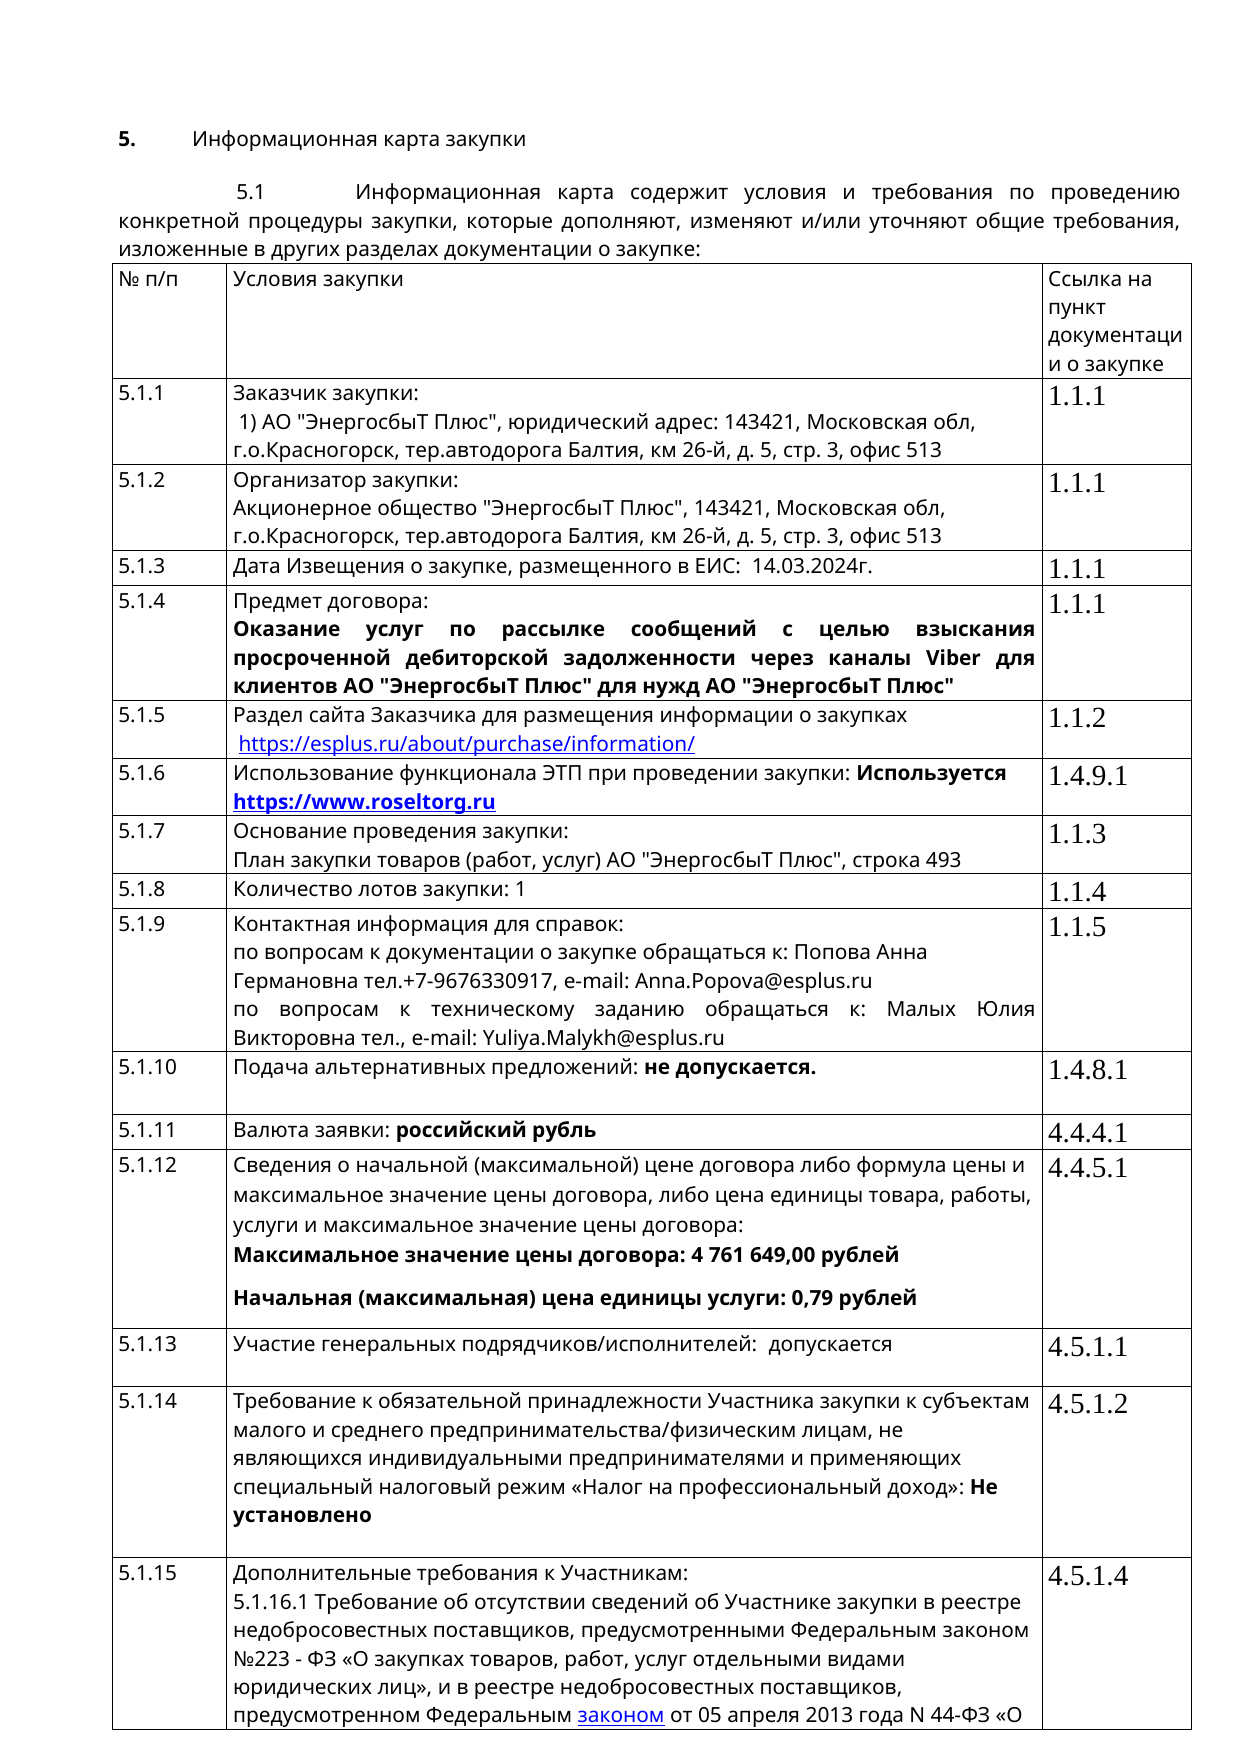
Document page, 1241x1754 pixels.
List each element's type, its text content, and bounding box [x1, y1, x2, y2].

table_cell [227, 1558, 1042, 1729]
table_cell Сведения о начальной (максимальной) цене договора либо формула цены и максимальное значение цены договора, либо цена единицы товара, работы, услуги и максимальное значение цены договора: Максимальное значение цены договора: 4 761 649,00 рублей Начальная (максимальная) цена единицы услуги: 0,79 рублей [227, 1150, 1042, 1328]
table_cell 4.5.1.4 [1043, 1558, 1191, 1729]
table_cell Организатор закупки: Акционерное общество "ЭнергосбыТ Плюс", 143421, Московская обл, г.о.Красногорск, тер.автодорога Балтия, км 26-й, д. 5, стр. 3, офис 513 [227, 465, 1042, 550]
table_cell [113, 1052, 226, 1114]
table_cell [113, 1150, 226, 1328]
table_cell 1.1.4 [1043, 874, 1191, 908]
table_cell Предмет договора: Оказание услуг по рассылке сообщений с целью взыскания просроченной дебиторской задолженности через каналы Viber для клиентов АО "ЭнергосбыТ Плюс" для нужд АО "ЭнергосбыТ Плюс" [227, 586, 1042, 699]
table_cell 4.4.4.1 [1043, 1115, 1191, 1149]
table_cell 1.1.2 [1043, 701, 1191, 757]
table_cell [113, 909, 226, 1051]
table_cell [113, 1329, 226, 1386]
table_cell 1.1.1 [1043, 586, 1191, 699]
table_cell [113, 586, 226, 699]
table_cell 4.4.5.1 [1043, 1150, 1191, 1328]
table_cell [113, 759, 226, 815]
table_cell [113, 1115, 226, 1149]
table_cell 1.1.1 [1043, 551, 1191, 585]
table_cell [113, 465, 226, 550]
table_cell Подача альтернативных предложений: не допускается. [227, 1052, 1042, 1114]
table_cell Требование к обязательной принадлежности Участника закупки к субъектам малого и среднего предпринимательства/физическим лицам, не являющихся индивидуальными предпринимателями и применяющих специальный налоговый режим «Налог на профессиональный доход»: Не установлено [227, 1387, 1042, 1557]
table_header № п/п [113, 264, 226, 377]
table_header Ссылка на пункт документации о закупке [1043, 264, 1191, 377]
table_cell [113, 816, 226, 873]
table_cell Валюта заявки: российский рубль [227, 1115, 1042, 1149]
table_cell 4.5.1.2 [1043, 1387, 1191, 1557]
table_cell 4.5.1.1 [1043, 1329, 1191, 1386]
table_cell Дата Извещения о закупке, размещенного в ЕИС: 14.03.2024г. [227, 551, 1042, 585]
table_cell Участие генеральных подрядчиков/исполнителей: допускается [227, 1329, 1042, 1386]
table_cell 1.1.1 [1043, 465, 1191, 550]
table_cell 1.4.9.1 [1043, 759, 1191, 815]
table_cell [113, 874, 226, 908]
table_cell Раздел сайта Заказчика для размещения информации о закупках https://esplus.ru/about/purchase/information/ [227, 701, 1042, 757]
subtitle Информационная карта закупки [118, 124, 1181, 152]
table_cell Контактная информация для справок: по вопросам к документации о закупке обращаться к: Попова Анна Германовна тел.+7-9676330917, e-mail: Anna.Popova@esplus.ru по вопросам к техническому заданию обращаться к: Малых Юлия Викторовна тел., e-mail: Yuliya.Malykh@esplus.ru [227, 909, 1042, 1051]
table_header Условия закупки [227, 264, 1042, 377]
table_cell 1.1.5 [1043, 909, 1191, 1051]
table_cell Заказчик закупки: 1) АО "ЭнергосбыТ Плюс", юридический адрес: 143421, Московская обл, г.о.Красногорск, тер.автодорога Балтия, км 26-й, д. 5, стр. 3, офис 513 [227, 379, 1042, 464]
table_cell [113, 1558, 226, 1729]
table_cell 1.1.1 [1043, 379, 1191, 464]
table_cell 1.1.3 [1043, 816, 1191, 873]
table_cell [113, 551, 226, 585]
table_cell Основание проведения закупки: План закупки товаров (работ, услуг) АО "ЭнергосбыТ Плюс", строка 493 [227, 816, 1042, 873]
table_cell [113, 701, 226, 757]
table_cell [113, 1387, 226, 1557]
text 5.1 Информационная карта содержит условия и требования по проведению конкретной процедуры закупки, которые дополняют, изменяют и/или уточняют общие требования, изложенные в других разделах документации о закупке: [118, 177, 1181, 263]
table_cell Использование функционала ЭТП при проведении закупки: Используется https://www.roseltorg.ru [227, 759, 1042, 815]
table_cell 1.4.8.1 [1043, 1052, 1191, 1114]
table_cell Количество лотов закупки: 1 [227, 874, 1042, 908]
table_cell [113, 379, 226, 464]
